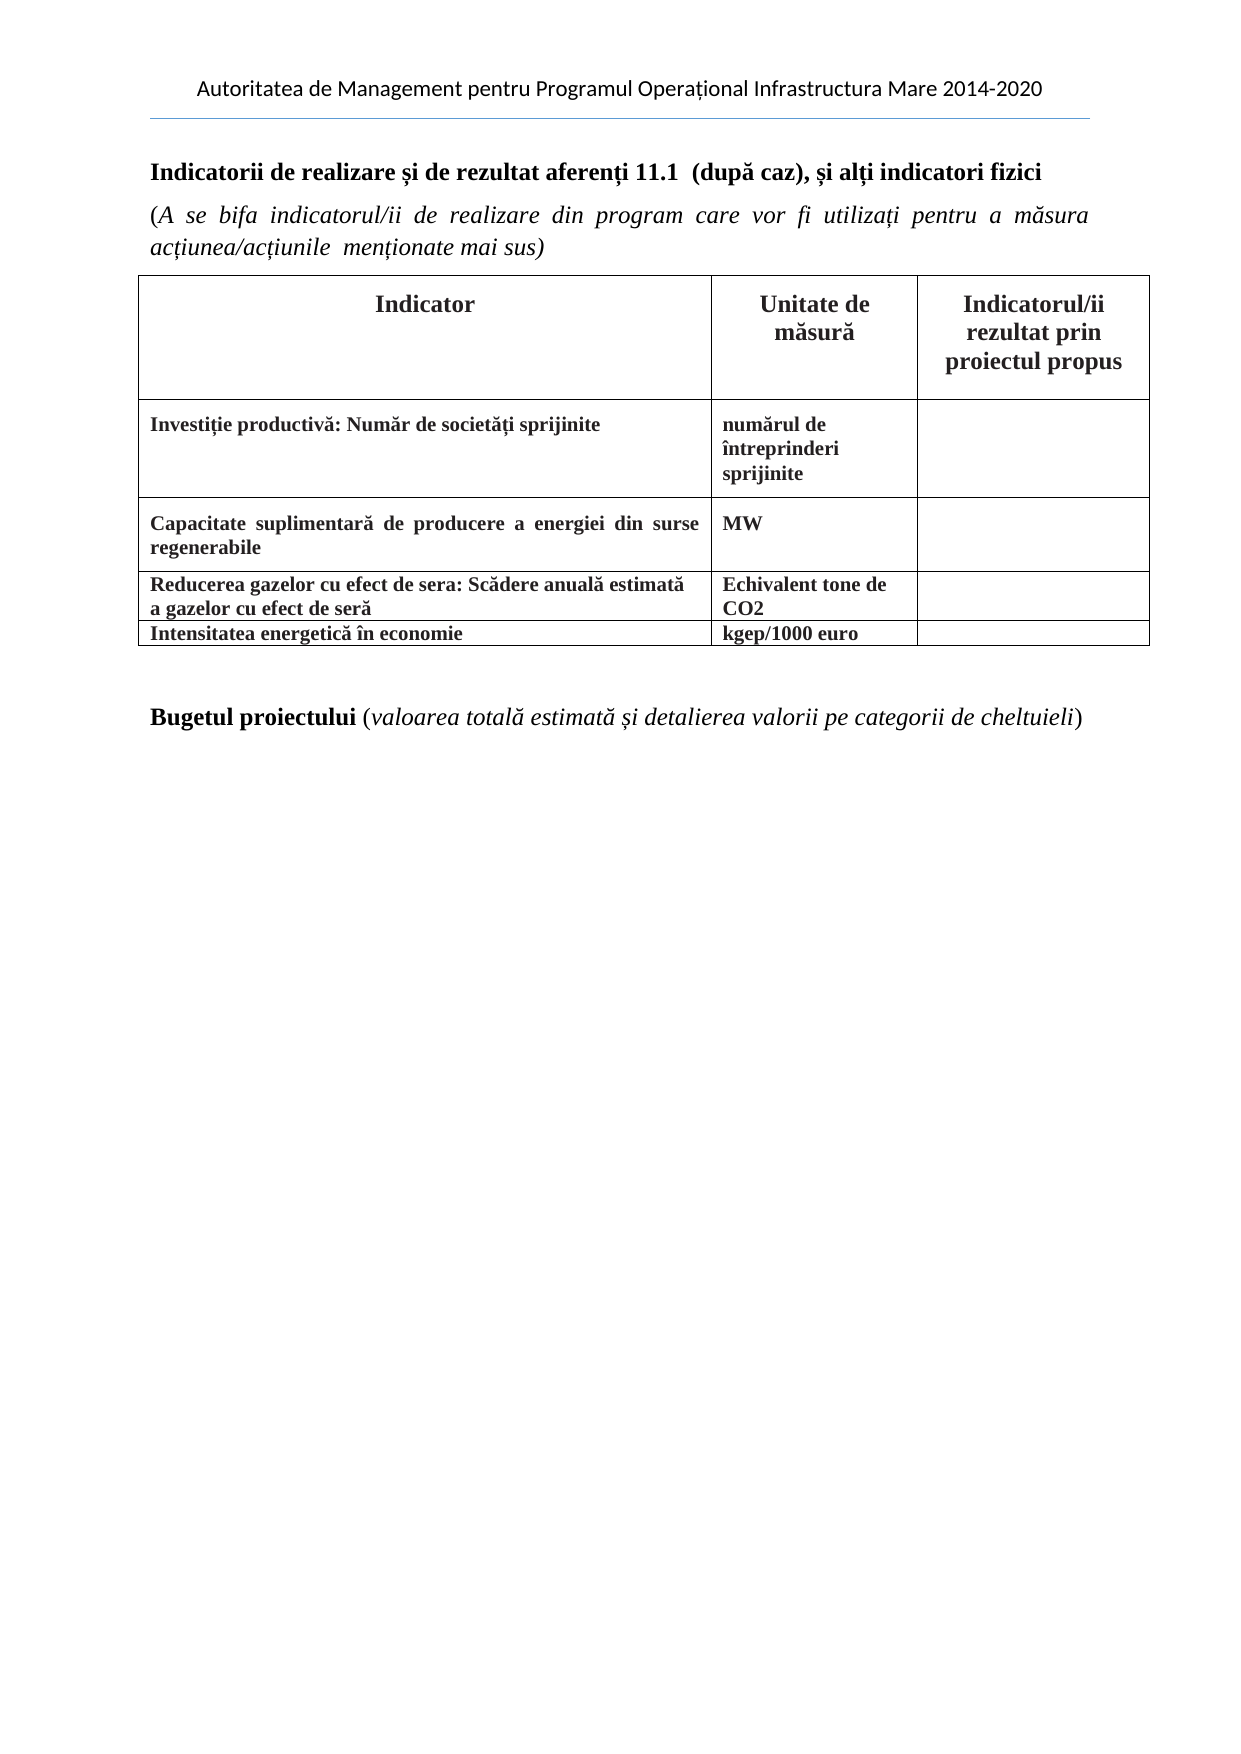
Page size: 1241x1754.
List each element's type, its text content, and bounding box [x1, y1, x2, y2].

table_cell Intensitatea energetică în economie [139, 621, 711, 645]
table_header Unitate de măsură [712, 276, 917, 399]
text Bugetul proiectului (valoarea totală estimată și detalierea valorii pe categorii de cheltuieli) [150, 702, 1090, 731]
table_cell Investiție productivă: Număr de societăți sprijinite [139, 400, 711, 497]
table_cell [918, 621, 1149, 645]
table_cell Echivalent tone de CO2 [712, 572, 917, 620]
table_cell MW [712, 498, 917, 571]
table_cell [918, 400, 1149, 497]
text (A se bifa indicatorul/ii de realizare din program care vor fi utilizați pentru a măsura acțiunea/acțiunile menționate mai sus) [150, 201, 1090, 260]
table_cell [918, 572, 1149, 620]
table_cell Capacitate suplimentară de producere a energiei din surse regenerabile [139, 498, 711, 571]
table_cell [918, 498, 1149, 571]
text Indicatorii de realizare și de rezultat aferenți 11.1 (după caz), și alți indicatori fizici [150, 157, 1090, 186]
table_header Indicator [139, 276, 711, 399]
table_cell numărul de întreprinderi sprijinite [712, 400, 917, 497]
table_header Indicatorul/ii rezultat prin proiectul propus [918, 276, 1149, 399]
table_cell kgep/1000 euro [712, 621, 917, 645]
table_cell Reducerea gazelor cu efect de sera: Scădere anuală estimată a gazelor cu efect de seră [139, 572, 711, 620]
